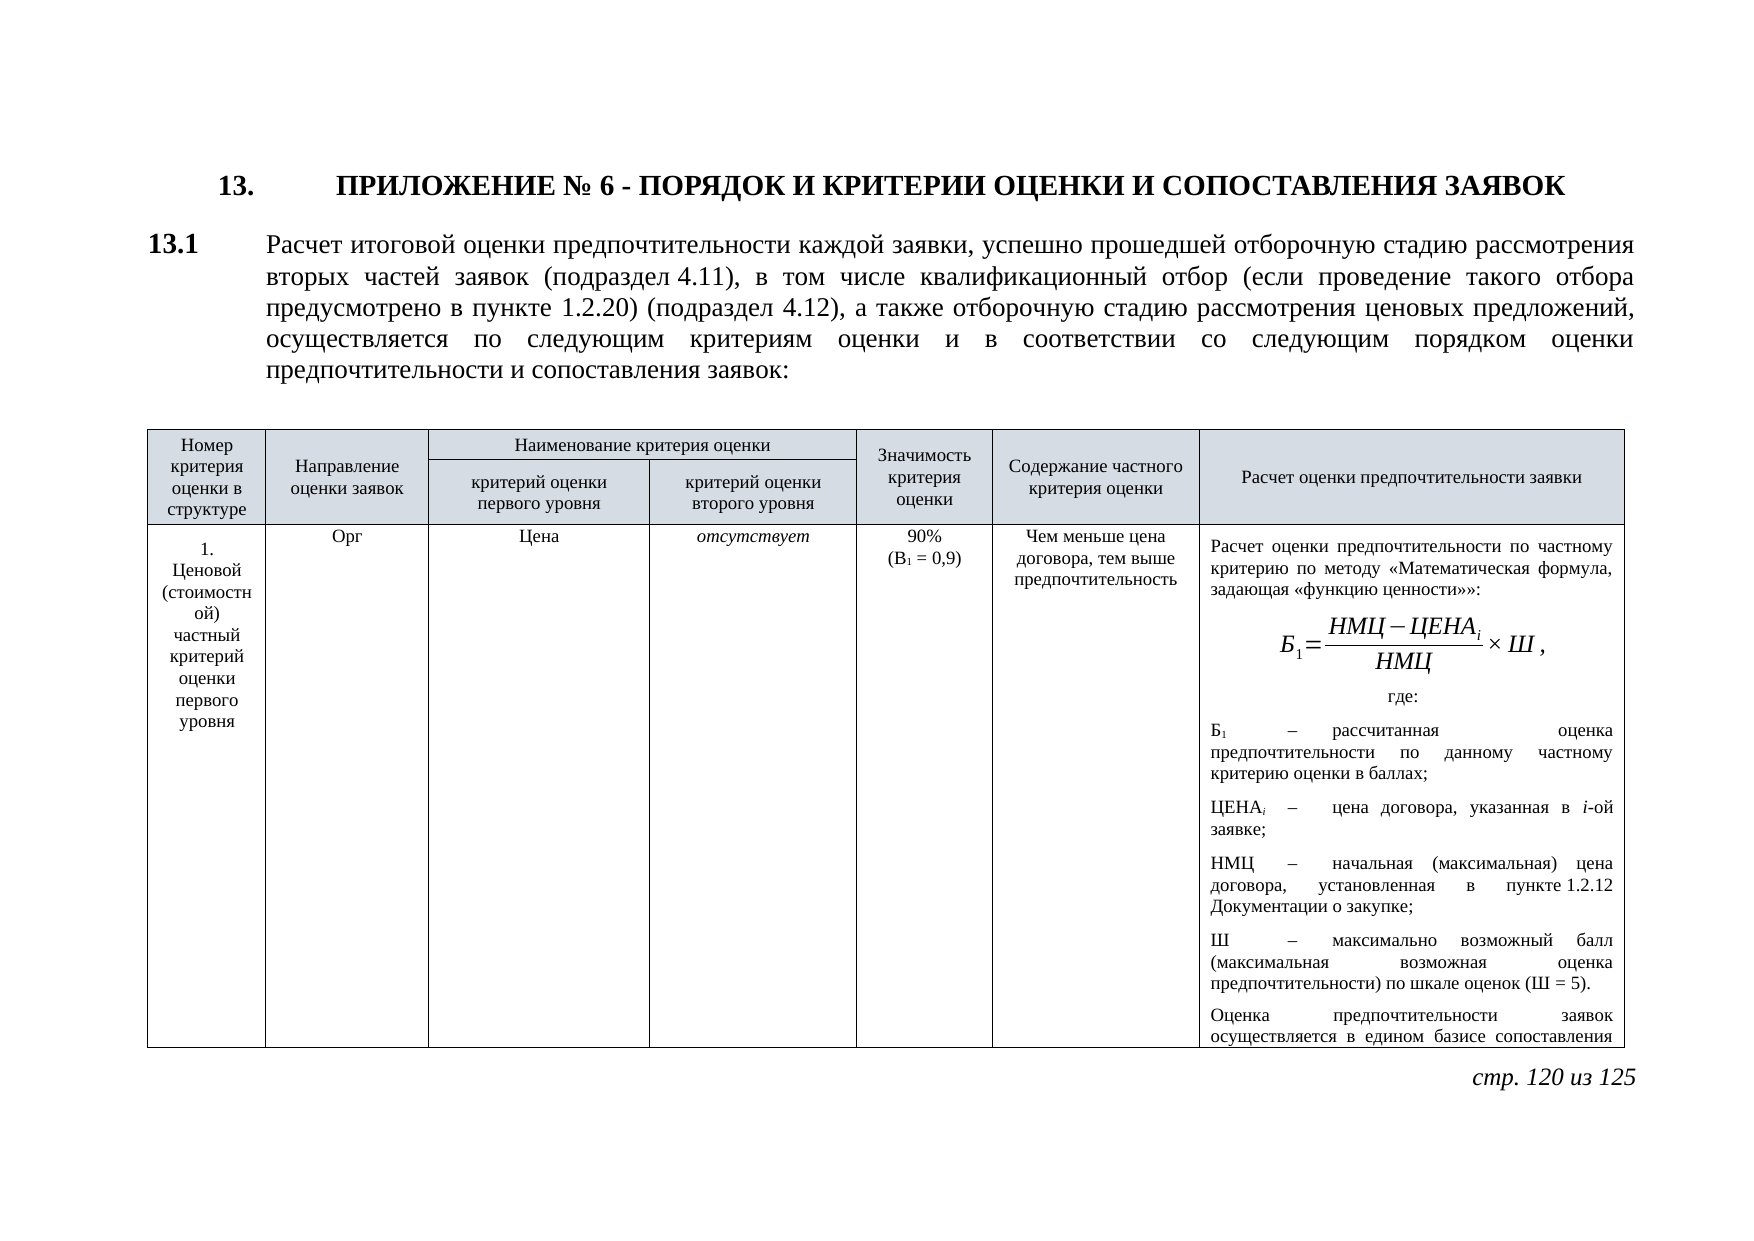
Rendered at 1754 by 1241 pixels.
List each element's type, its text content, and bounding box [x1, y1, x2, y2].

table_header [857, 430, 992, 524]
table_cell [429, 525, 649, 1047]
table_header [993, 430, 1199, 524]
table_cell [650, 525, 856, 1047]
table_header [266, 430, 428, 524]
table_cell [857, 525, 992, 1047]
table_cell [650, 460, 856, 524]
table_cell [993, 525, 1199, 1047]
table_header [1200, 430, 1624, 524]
subtitle ПРИЛОЖЕНИЕ № 6 - ПОРЯДОК И КРИТЕРИИ ОЦЕНКИ И СОПОСТАВЛЕНИЯ ЗАЯВОК [148, 168, 1636, 202]
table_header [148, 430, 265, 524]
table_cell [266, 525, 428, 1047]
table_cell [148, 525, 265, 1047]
list Расчет итоговой оценки предпочтительности каждой заявки, успешно прошедшей отборочную стадию рассмотрения вторых частей заявок (подраздел 4.11), в том числе квалификационный отбор (если проведение такого отбора предусмотрено в пункте 1.2.20) (подраздел 4.12), а также отборочную стадию рассмотрения ценовых предложений, осуществляется по следующим критериям оценки и в соответствии со следующим порядком оценки предпочтительности и сопоставления заявок: [148, 227, 1636, 385]
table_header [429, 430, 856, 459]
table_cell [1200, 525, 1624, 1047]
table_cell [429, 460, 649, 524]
